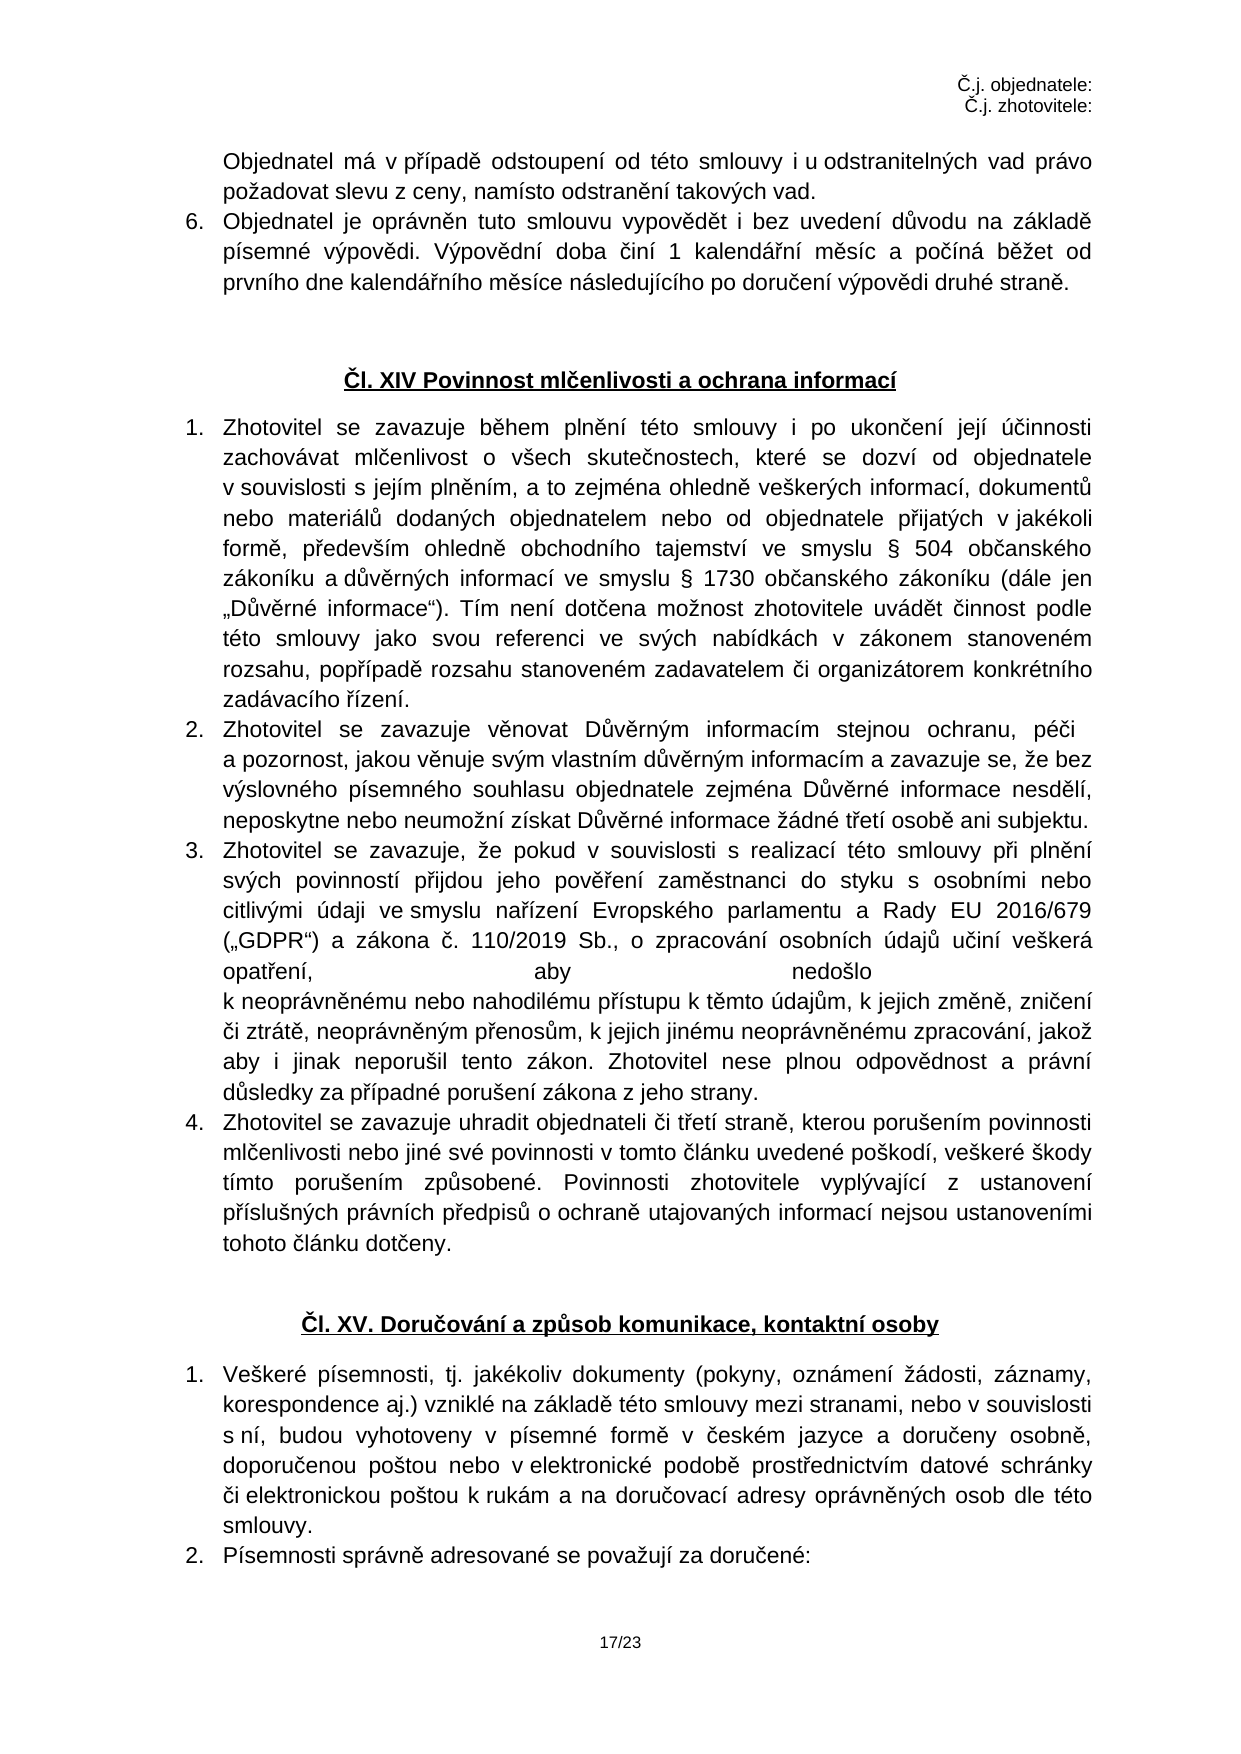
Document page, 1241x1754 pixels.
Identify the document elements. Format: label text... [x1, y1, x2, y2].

text Čl. XIV Povinnost mlčenlivosti a ochrana informací [148, 367, 1093, 393]
list Zhotovitel se zavazuje během plnění této smlouvy i po ukončení její účinnosti zachovávat mlčenlivost o všech skutečnostech, které se dozví od objednatele v souvislosti s jejím plněním, a to zejména ohledně veškerých informací, dokumentů nebo materiálů dodaných objednatelem nebo od objednatele přijatých v jakékoli formě, především ohledně obchodního tajemství ve smyslu § 504 občanského zákoníku a důvěrných informací ve smyslu § 1730 občanského zákoníku (dále jen „Důvěrné informace“). Tím není dotčena možnost zhotovitele uvádět činnost podle této smlouvy jako svou referenci ve svých nabídkách v zákonem stanoveném rozsahu, popřípadě rozsahu stanoveném zadavatelem či organizátorem konkrétního zadávacího řízení. [185, 414, 1093, 712]
list Zhotovitel se zavazuje věnovat Důvěrným informacím stejnou ochranu, péči a pozornost, jakou věnuje svým vlastním důvěrným informacím a zavazuje se, že bez výslovného písemného souhlasu objednatele zejména Důvěrné informace nesdělí, neposkytne nebo neumožní získat Důvěrné informace žádné třetí osobě ani subjektu. [185, 716, 1093, 833]
list Písemnosti správně adresované se považují za doručené: [185, 1542, 1093, 1569]
text Čl. XV. Doručování a způsob komunikace, kontaktní osoby [148, 1311, 1093, 1337]
list Objednatel je oprávněn tuto smlouvu vypovědět i bez uvedení důvodu na základě písemné výpovědi. Výpovědní doba činí 1 kalendářní měsíc a počíná běžet od prvního dne kalendářního měsíce následujícího po doručení výpovědi druhé straně. [185, 208, 1093, 295]
list Zhotovitel se zavazuje uhradit objednateli či třetí straně, kterou porušením povinnosti mlčenlivosti nebo jiné své povinnosti v tomto článku uvedené poškodí, veškeré škody tímto porušením způsobené. Povinnosti zhotovitele vyplývající z ustanovení příslušných právních předpisů o ochraně utajovaných informací nejsou ustanoveními tohoto článku dotčeny. [185, 1109, 1093, 1256]
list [185, 148, 1093, 204]
list Zhotovitel se zavazuje, že pokud v souvislosti s realizací této smlouvy při plnění svých povinností přijdou jeho pověření zaměstnanci do styku s osobními nebo citlivými údaji ve smyslu nařízení Evropského parlamentu a Rady EU 2016/679 („GDPR“) a zákona č. 110/2019 Sb., o zpracování osobních údajů učiní veškerá opatření, aby nedošlo k neoprávněnému nebo nahodilému přístupu k těmto údajům, k jejich změně, zničení či ztrátě, neoprávněným přenosům, k jejich jinému neoprávněnému zpracování, jakož aby i jinak neporušil tento zákon. Zhotovitel nese plnou odpovědnost a právní důsledky za případné porušení zákona z jeho strany. [185, 837, 1093, 1105]
list Veškeré písemnosti, tj. jakékoliv dokumenty (pokyny, oznámení žádosti, záznamy, korespondence aj.) vzniklé na základě této smlouvy mezi stranami, nebo v souvislosti s ní, budou vyhotoveny v písemné formě v českém jazyce a doručeny osobně, doporučenou poštou nebo v elektronické podobě prostřednictvím datové schránky či elektronickou poštou k rukám a na doručovací adresy oprávněných osob dle této smlouvy. [185, 1361, 1093, 1538]
